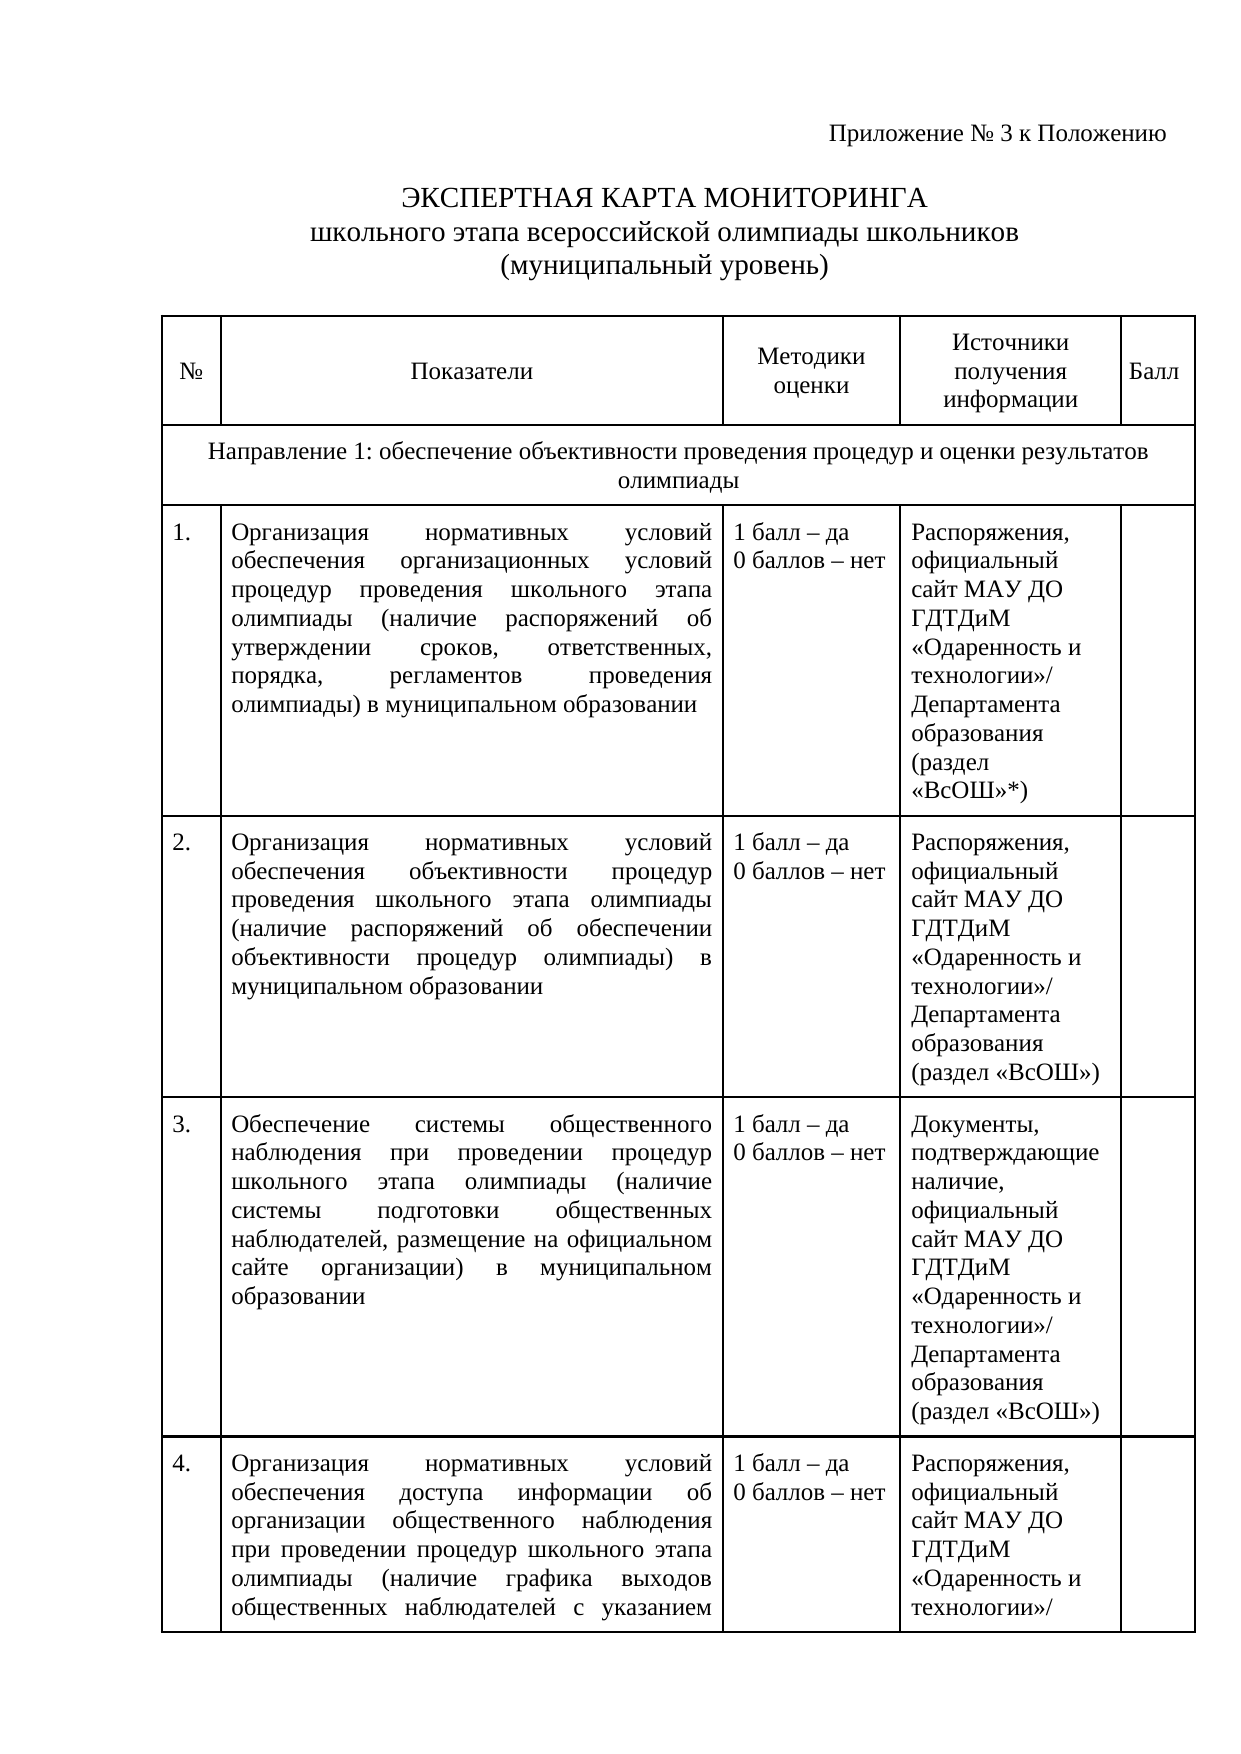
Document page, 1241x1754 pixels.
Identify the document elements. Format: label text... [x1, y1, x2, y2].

table_cell [1122, 506, 1194, 814]
text ЭКСПЕРТНАЯ КАРТА МОНИТОРИНГА [177, 180, 1152, 214]
table_cell Обеспечение системы общественного наблюдения при проведении процедур школьного этапа олимпиады (наличие системы подготовки общественных наблюдателей, размещение на официальном сайте организации) в муниципальном образовании [222, 1098, 722, 1435]
table_cell [1122, 1438, 1194, 1631]
table_cell 1 балл – да 0 баллов – нет [724, 817, 899, 1096]
table_header Балл [1122, 317, 1194, 424]
text (муниципальный уровень) [177, 247, 1152, 281]
table_header № [163, 317, 220, 424]
table_cell 1 балл – да 0 баллов – нет [724, 1438, 899, 1631]
table_cell 4. [163, 1438, 220, 1631]
table_cell Распоряжения, официальный сайт МАУ ДО ГДТДиМ «Одаренность и технологии»/ Департамента образования (раздел «ВсОШ»*) [901, 506, 1120, 814]
table_cell 2. [163, 817, 220, 1096]
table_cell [901, 1438, 1120, 1631]
table_cell Организация нормативных условий обеспечения организационных условий процедур проведения школьного этапа олимпиады (наличие распоряжений об утверждении сроков, ответственных, порядка, регламентов проведения олимпиады) в муниципальном образовании [222, 506, 722, 814]
table_cell 3. [163, 1098, 220, 1435]
text школьного этапа всероссийской олимпиады школьников [177, 214, 1152, 247]
table_cell 1 балл – да 0 баллов – нет [724, 1098, 899, 1435]
table_cell [1122, 817, 1194, 1096]
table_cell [222, 1438, 722, 1631]
table_cell Организация нормативных условий обеспечения объективности процедур проведения школьного этапа олимпиады (наличие распоряжений об обеспечении объективности процедур олимпиады) в муниципальном образовании [222, 817, 722, 1096]
table_cell 1 балл – да 0 баллов – нет [724, 506, 899, 814]
table_header Показатели [222, 317, 722, 424]
table_header Методики оценки [724, 317, 899, 424]
table_cell Распоряжения, официальный сайт МАУ ДО ГДТДиМ «Одаренность и технологии»/ Департамента образования (раздел «ВсОШ») [901, 817, 1120, 1096]
table_cell Документы, подтверждающие наличие, официальный сайт МАУ ДО ГДТДиМ «Одаренность и технологии»/ Департамента образования (раздел «ВсОШ») [901, 1098, 1120, 1435]
table_header Источники получения информации [901, 317, 1120, 424]
table_cell Направление 1: обеспечение объективности проведения процедур и оценки результатов олимпиады [163, 426, 1194, 504]
table_cell 1. [163, 506, 220, 814]
text Приложение № 3 к Положению [162, 118, 1167, 147]
table_cell [1122, 1098, 1194, 1435]
